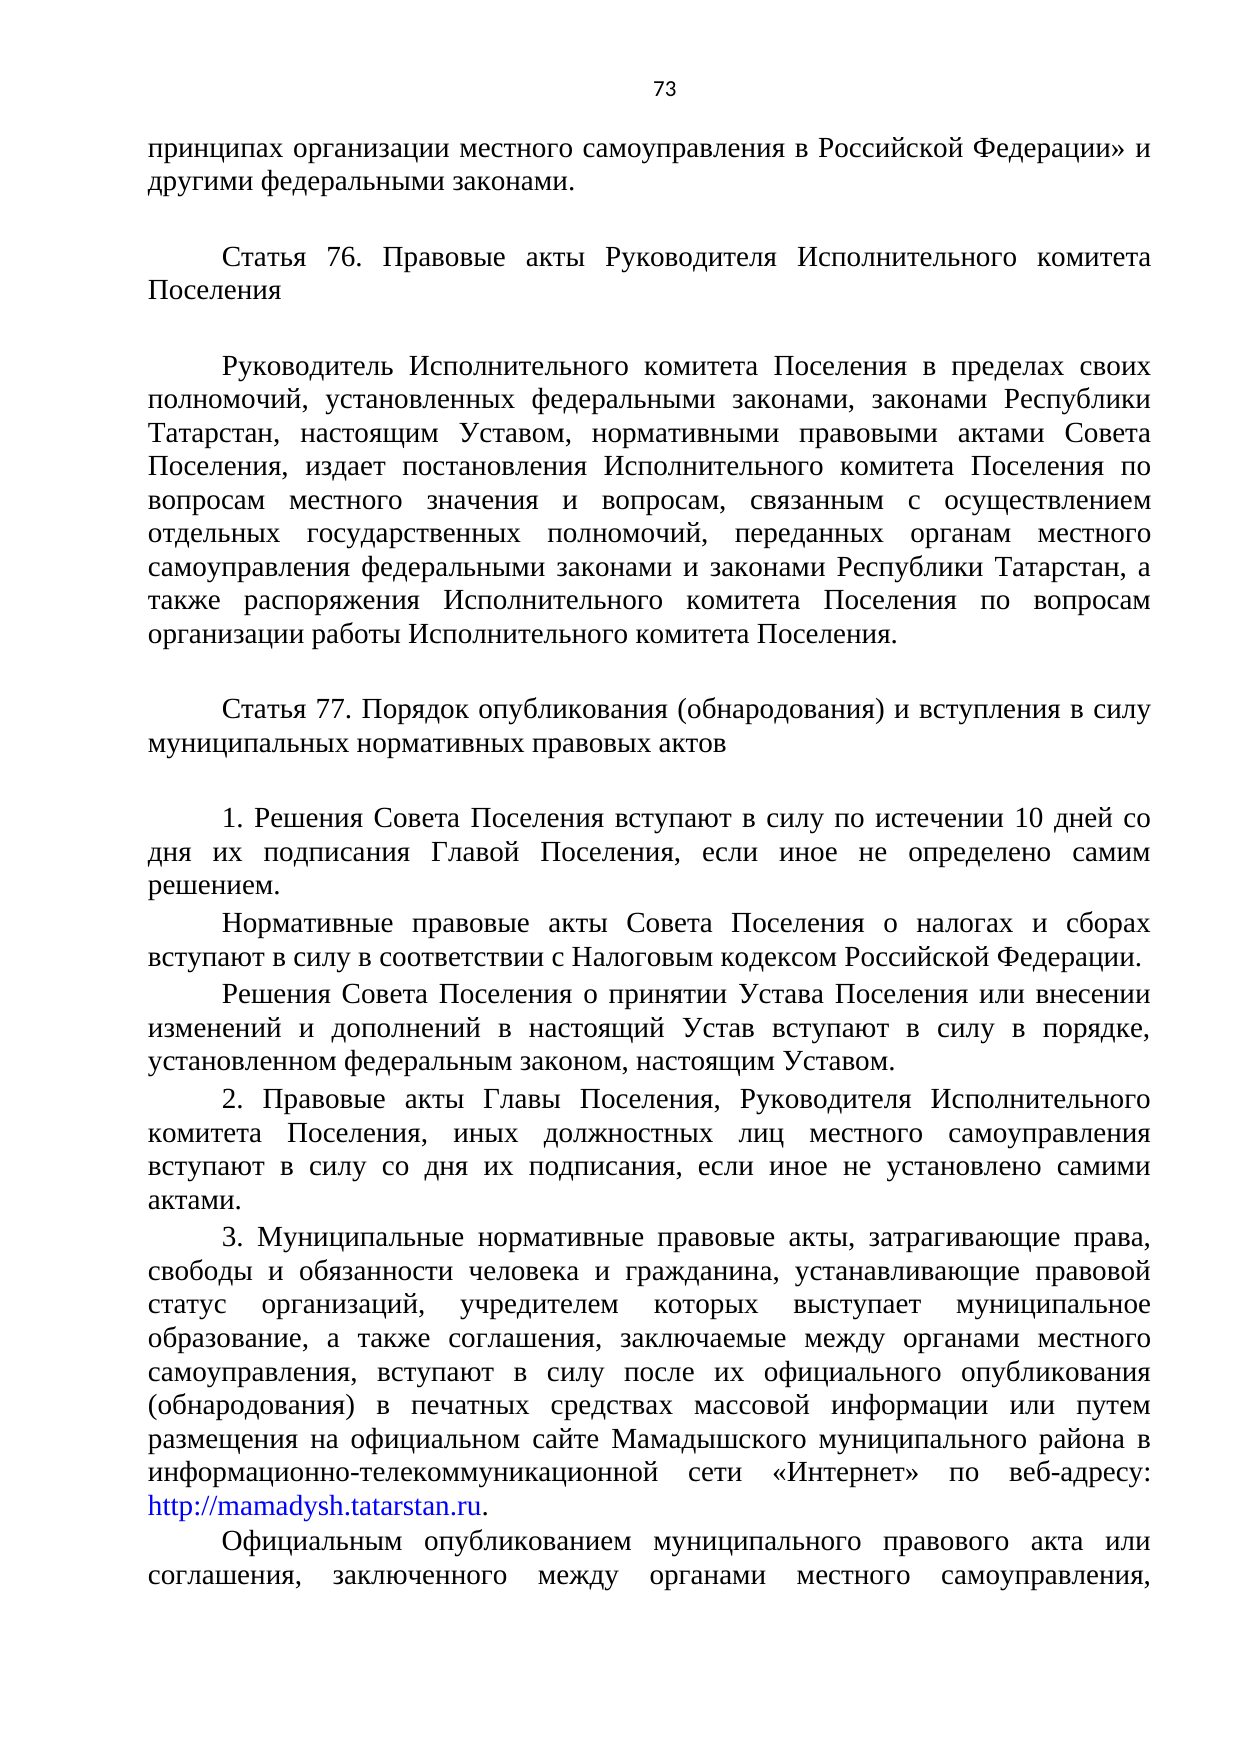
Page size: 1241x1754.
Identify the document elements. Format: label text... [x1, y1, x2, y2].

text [148, 1523, 1152, 1591]
text 3. Муниципальные нормативные правовые акты, затрагивающие права, свободы и обязанности человека и гражданина, устанавливающие правовой статус организаций, учредителем которых выступает муниципальное образование, а также соглашения, заключаемые между органами местного самоуправления, вступают в силу после их официального опубликования (обнародования) в печатных средствах массовой информации или путем размещения на официальном сайте Мамадышского муниципального района в информационно-телекоммуникационной сети «Интернет» по веб-адресу: http://mamadysh.tatarstan.ru. [148, 1219, 1152, 1521]
text Нормативные правовые акты Совета Поселения о налогах и сборах вступают в силу в соответствии с Налоговым кодексом Российской Федерации. [148, 905, 1152, 972]
text Статья 77. Порядок опубликования (обнародования) и вступления в силу муниципальных нормативных правовых актов [148, 691, 1152, 758]
text 1. Решения Совета Поселения вступают в силу по истечении 10 дней со дня их подписания Главой Поселения, если иное не определено самим решением. [148, 800, 1152, 901]
text Руководитель Исполнительного комитета Поселения в пределах своих полномочий, установленных федеральными законами, законами Республики Татарстан, настоящим Уставом, нормативными правовыми актами Совета Поселения, издает постановления Исполнительного комитета Поселения по вопросам местного значения и вопросам, связанным с осуществлением отдельных государственных полномочий, переданных органам местного самоуправления федеральными законами и законами Республики Татарстан, а также распоряжения Исполнительного комитета Поселения по вопросам организации работы Исполнительного комитета Поселения. [148, 348, 1152, 649]
text 2. Правовые акты Главы Поселения, Руководителя Исполнительного комитета Поселения, иных должностных лиц местного самоуправления вступают в силу со дня их подписания, если иное не установлено самими актами. [148, 1081, 1152, 1215]
text Статья 76. Правовые акты Руководителя Исполнительного комитета Поселения [148, 239, 1152, 306]
text Решения Совета Поселения о принятии Устава Поселения или внесении изменений и дополнений в настоящий Устав вступают в силу в порядке, установленном федеральным законом, настоящим Уставом. [148, 976, 1152, 1077]
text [148, 130, 1152, 197]
